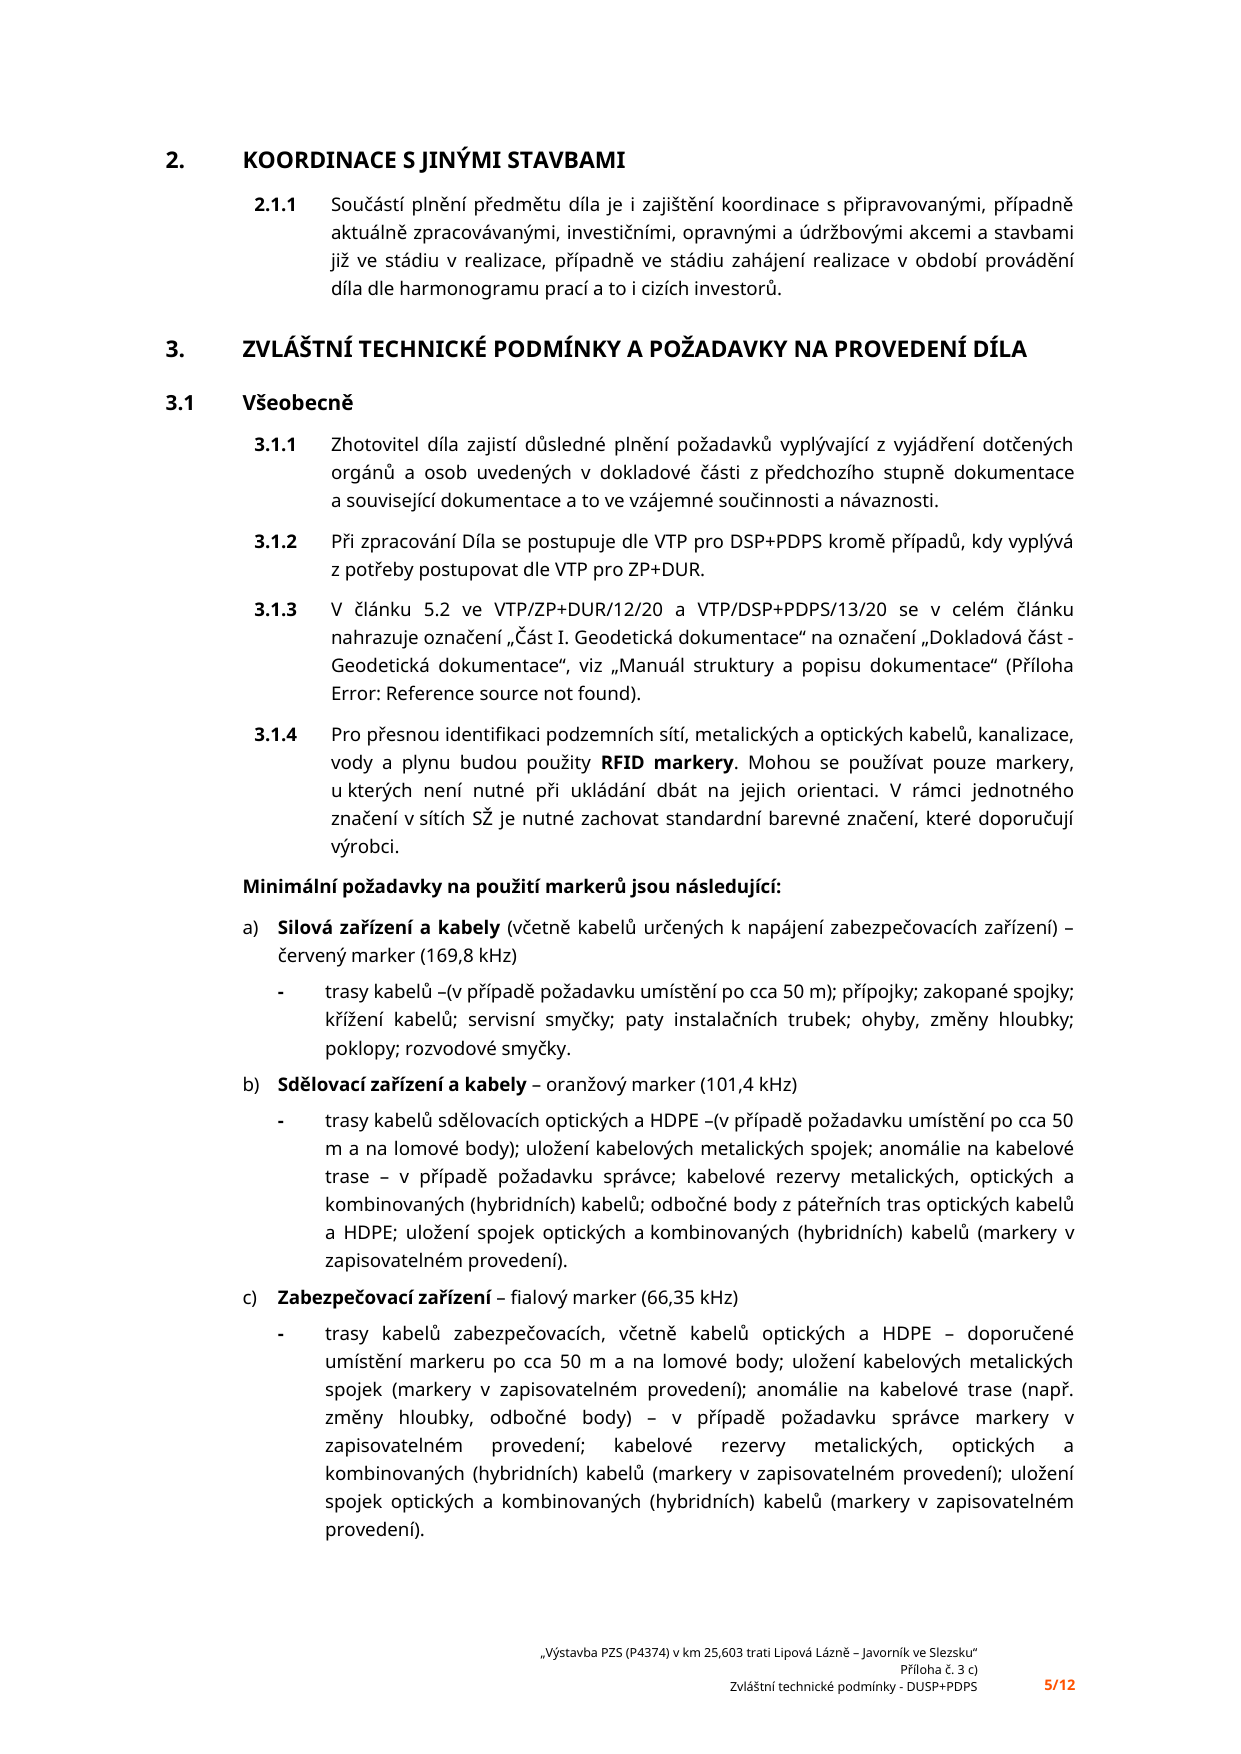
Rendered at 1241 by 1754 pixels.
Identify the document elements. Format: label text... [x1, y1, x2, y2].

text KOORDINACE S JINÝMI STAVBAMI [165, 144, 1075, 176]
text Zhotovitel díla zajistí důsledné plnění požadavků vyplývající z vyjádření dotčených orgánů a osob uvedených v dokladové části z předchozího stupně dokumentace a související dokumentace a to ve vzájemné součinnosti a návaznosti. [254, 432, 1075, 513]
list Sdělovací zařízení a kabely – oranžový marker (101,4 kHz) [242, 1071, 1075, 1097]
list trasy kabelů zabezpečovacích, včetně kabelů optických a HDPE – doporučené umístění markeru po cca 50 m a na lomové body; uložení kabelových metalických spojek (markery v zapisovatelném provedení); anomálie na kabelové trase (např. změny hloubky, odbočné body) – v případě požadavku správce markery v zapisovatelném provedení; kabelové rezervy metalických, optických a kombinovaných (hybridních) kabelů (markery v zapisovatelném provedení); uložení spojek optických a kombinovaných (hybridních) kabelů (markery v zapisovatelném provedení). [278, 1320, 1075, 1542]
list trasy kabelů –(v případě požadavku umístění po cca 50 m); přípojky; zakopané spojky; křížení kabelů; servisní smyčky; paty instalačních trubek; ohyby, změny hloubky; poklopy; rozvodové smyčky. [278, 979, 1075, 1060]
list Pro přesnou identifikaci podzemních sítí, metalických a optických kabelů, kanalizace, vody a plynu budou použity RFID markery. Mohou se používat pouze markery, u kterých není nutné při ukládání dbát na jejich orientaci. V rámci jednotného značení v sítích SŽ je nutné zachovat standardní barevné značení, které doporučují výrobci. [254, 721, 1075, 859]
text Minimální požadavky na použití markerů jsou následující: [242, 874, 1075, 899]
list Zabezpečovací zařízení – fialový marker (66,35 kHz) [242, 1284, 1075, 1309]
text ZVLÁŠTNÍ TECHNICKÉ PODMÍNKY A POŽADAVKY NA PROVEDENÍ DÍLA [165, 333, 1075, 364]
list Silová zařízení a kabely (včetně kabelů určených k napájení zabezpečovacích zařízení) – červený marker (169,8 kHz) [242, 914, 1075, 968]
list trasy kabelů sdělovacích optických a HDPE –(v případě požadavku umístění po cca 50 m a na lomové body); uložení kabelových metalických spojek; anomálie na kabelové trase – v případě požadavku správce; kabelové rezervy metalických, optických a kombinovaných (hybridních) kabelů; odbočné body z páteřních tras optických kabelů a HDPE; uložení spojek optických a kombinovaných (hybridních) kabelů (markery v zapisovatelném provedení). [278, 1107, 1075, 1273]
text Všeobecně [165, 388, 1075, 416]
text Součástí plnění předmětu díla je i zajištění koordinace s připravovanými, případně aktuálně zpracovávanými, investičními, opravnými a údržbovými akcemi a stavbami již ve stádiu v realizace, případně ve stádiu zahájení realizace v období provádění díla dle harmonogramu prací a to i cizích investorů. [254, 191, 1075, 301]
text Při zpracování Díla se postupuje dle VTP pro DSP+PDPS kromě případů, kdy vyplývá z potřeby postupovat dle VTP pro ZP+DUR. [254, 528, 1075, 582]
